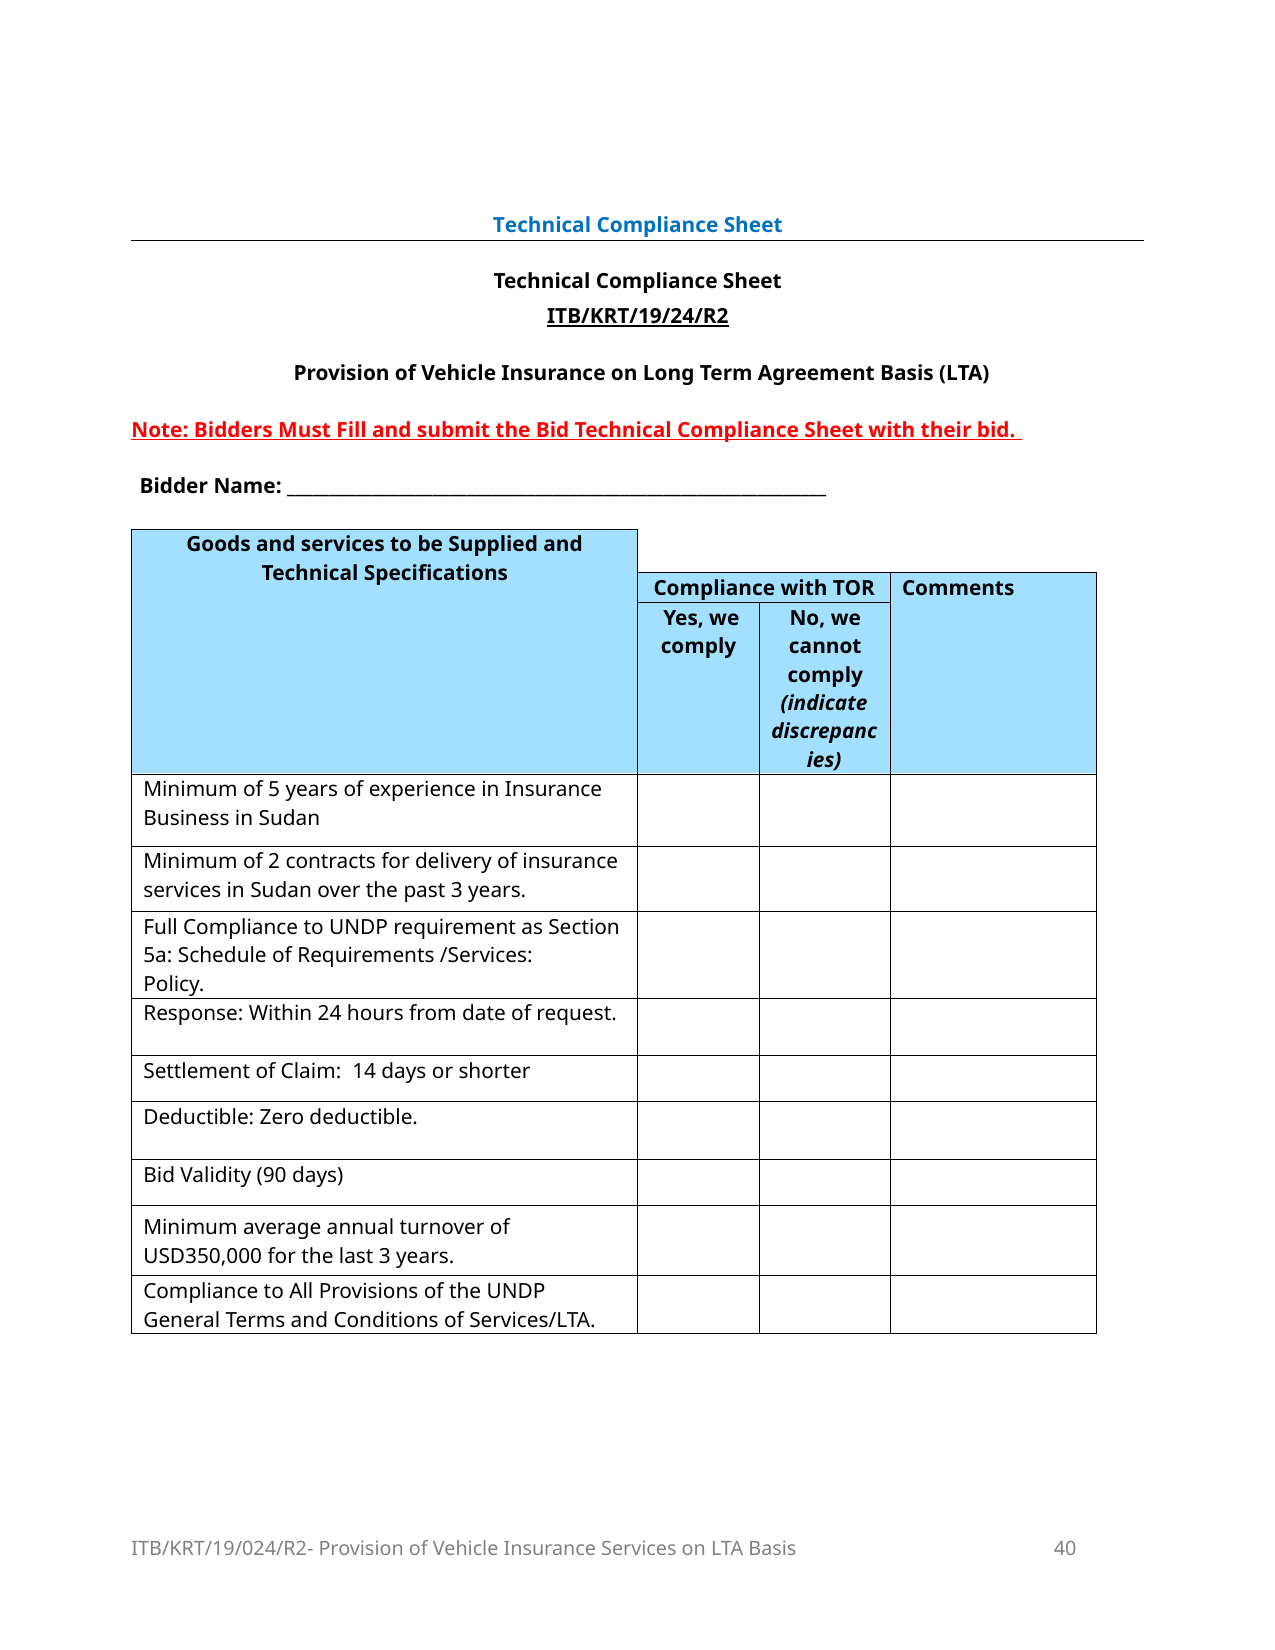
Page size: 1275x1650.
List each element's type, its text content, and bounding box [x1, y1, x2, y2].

table_cell [638, 1056, 759, 1101]
table_cell Minimum of 5 years of experience in Insurance Business in Sudan [132, 775, 637, 846]
table_cell Deductible: Zero deductible. [132, 1102, 637, 1159]
table_cell [760, 912, 890, 997]
table_cell [638, 1206, 759, 1275]
table_cell [638, 1276, 759, 1333]
text ITB/KRT/19/24/R2 [131, 301, 1144, 329]
table_cell Full Compliance to UNDP requirement as Section 5a: Schedule of Requirements /Services: Policy. [132, 912, 637, 997]
table_cell [760, 1056, 890, 1101]
table_cell Compliance to All Provisions of the UNDP General Terms and Conditions of Services/LTA. [132, 1276, 637, 1333]
table_cell Yes, we comply [638, 603, 759, 773]
table_cell Minimum of 2 contracts for delivery of insurance services in Sudan over the past 3 years. [132, 847, 637, 911]
table_cell Minimum average annual turnover of USD350,000 for the last 3 years. [132, 1206, 637, 1275]
table_cell [638, 847, 759, 911]
text Technical Compliance Sheet [131, 266, 1144, 295]
table_cell Settlement of Claim: 14 days or shorter [132, 1056, 637, 1101]
table_cell Comments [891, 573, 1096, 773]
table_cell [891, 999, 1096, 1055]
table_cell [638, 775, 759, 846]
table_cell [638, 1102, 759, 1159]
table_header Goods and services to be Supplied and Technical Specifications [132, 530, 637, 773]
table_cell [638, 1160, 759, 1205]
text Note: Bidders Must Fill and submit the Bid Technical Compliance Sheet with their bid. [131, 415, 1144, 443]
table_cell Bid Validity (90 days) [132, 1160, 637, 1205]
table_cell [760, 999, 890, 1055]
text Provision of Vehicle Insurance on Long Term Agreement Basis (LTA) [139, 358, 1144, 386]
text Bidder Name: _______________________________________________________________ [139, 472, 1144, 500]
table_cell [891, 1102, 1096, 1159]
table_cell [760, 1276, 890, 1333]
table_cell [760, 1206, 890, 1275]
table_cell [760, 1102, 890, 1159]
table_cell Compliance with TOR [638, 573, 890, 602]
table_cell [891, 1160, 1096, 1205]
table_cell [891, 1056, 1096, 1101]
table_cell Response: Within 24 hours from date of request. [132, 999, 637, 1055]
table_cell [891, 912, 1096, 997]
table_cell [891, 847, 1096, 911]
table_cell [638, 999, 759, 1055]
table_cell [891, 775, 1096, 846]
table_cell [891, 1206, 1096, 1275]
table_cell [760, 1160, 890, 1205]
table_cell [638, 912, 759, 997]
table_cell No, we cannot comply (indicate discrepancies) [760, 603, 890, 773]
table_cell [891, 1276, 1096, 1333]
table_cell [760, 775, 890, 846]
table_cell [760, 847, 890, 911]
subtitle Technical Compliance Sheet [131, 210, 1144, 240]
